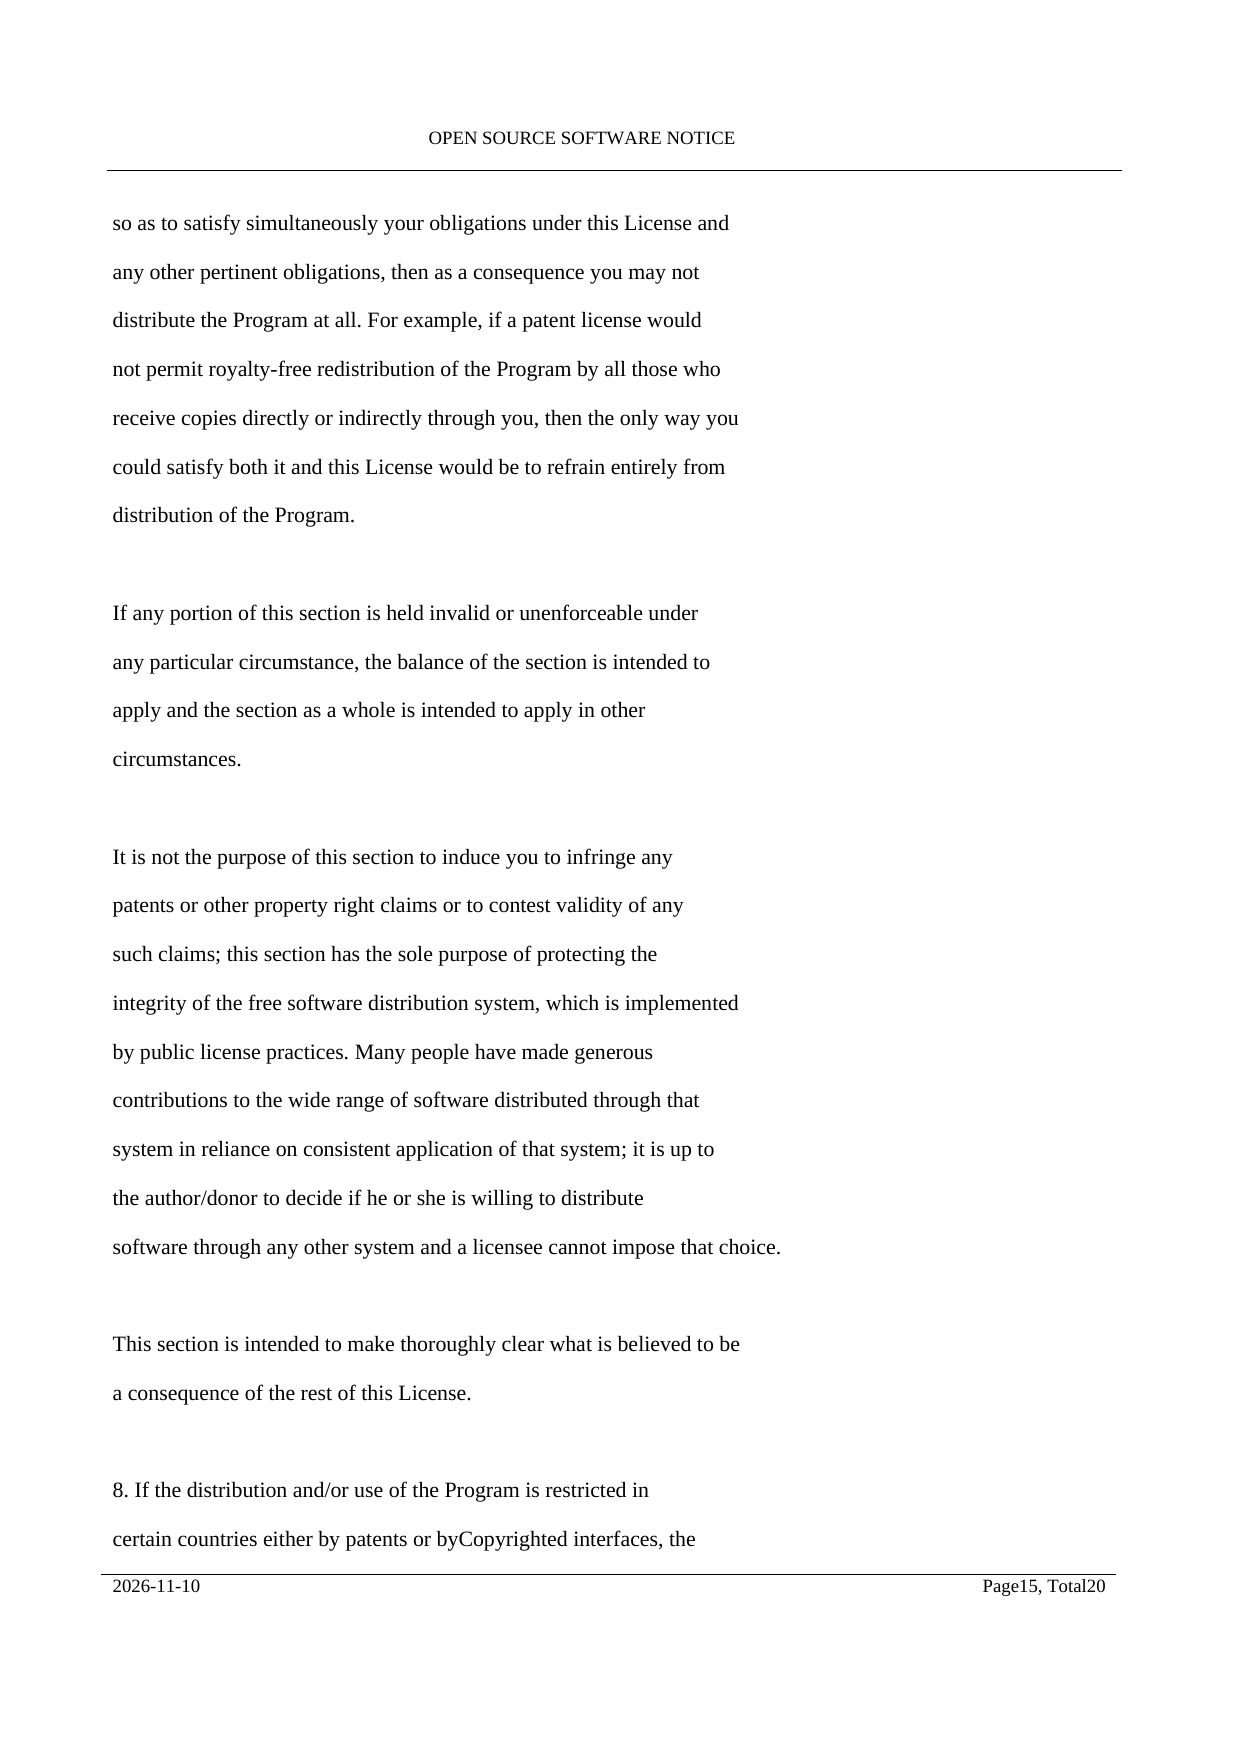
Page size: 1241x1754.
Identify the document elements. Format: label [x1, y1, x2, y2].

text [112, 206, 1128, 1555]
